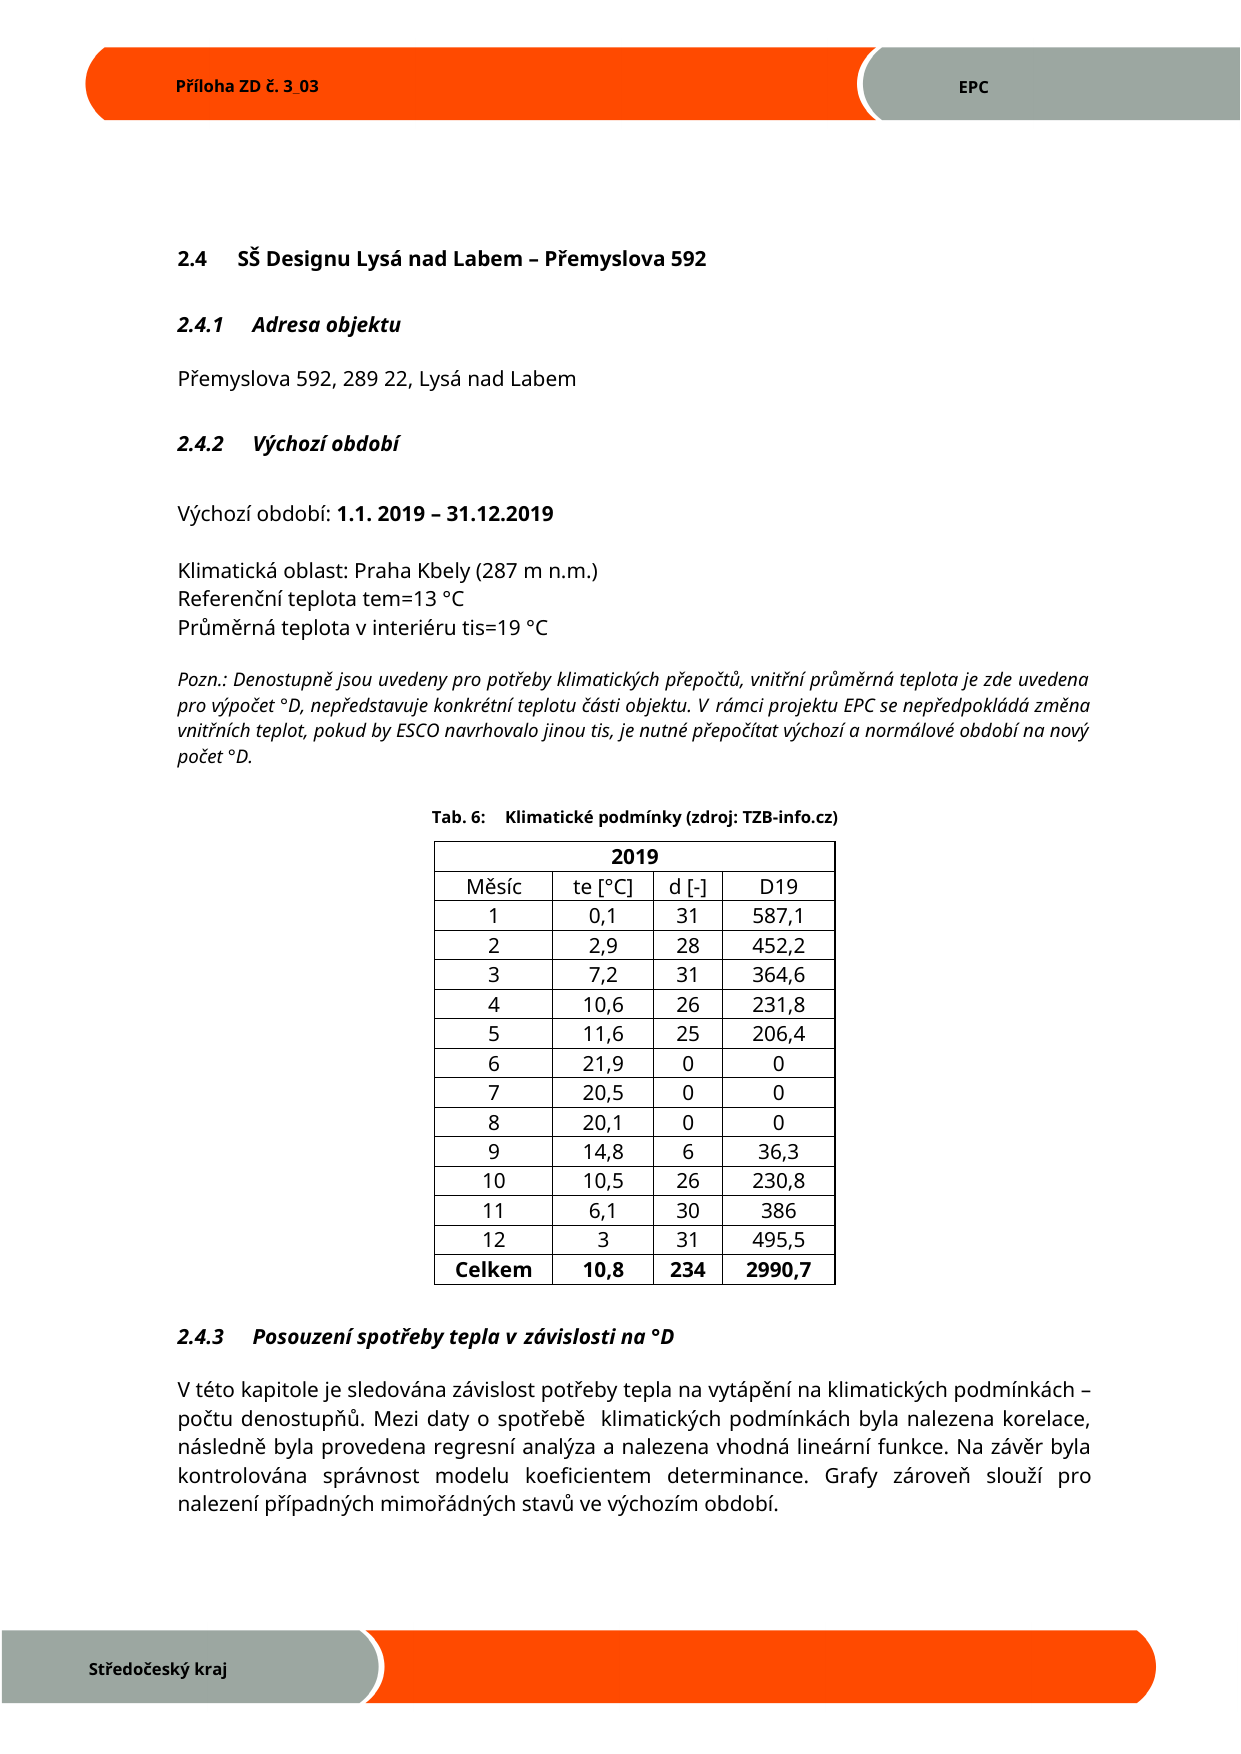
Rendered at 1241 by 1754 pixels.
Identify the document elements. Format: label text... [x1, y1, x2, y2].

table_cell 234 [654, 1255, 722, 1283]
table_cell 36,3 [723, 1137, 834, 1166]
subtitle Posouzení spotřeby tepla v závislosti na °D [177, 1322, 1092, 1350]
table_cell 10 [435, 1167, 552, 1195]
table_cell 5 [435, 1019, 552, 1048]
picture [3, 38, 1240, 129]
table_cell 4 [435, 990, 552, 1018]
table_cell 7,2 [553, 960, 653, 989]
table_cell 26 [654, 990, 722, 1018]
table_cell 9 [435, 1137, 552, 1166]
table_cell 20,1 [553, 1108, 653, 1136]
subtitle SŠ Designu Lysá nad Labem – Přemyslova 592 [177, 244, 1092, 273]
table_cell 0 [723, 1049, 834, 1077]
text V této kapitole je sledována závislost potřeby tepla na vytápění na klimatických podmínkách – počtu denostupňů. Mezi daty o spotřebě klimatických podmínkách byla nalezena korelace, následně byla provedena regresní analýza a nalezena vhodná lineární funkce. Na závěr byla kontrolována správnost modelu koeficientem determinance. Grafy zároveň slouží pro nalezení případných mimořádných stavů ve výchozím období. [177, 1375, 1092, 1518]
table_cell 14,8 [553, 1137, 653, 1166]
table_cell 21,9 [553, 1049, 653, 1077]
table_cell 0,1 [553, 901, 653, 930]
table_cell 2,9 [553, 931, 653, 959]
table_cell 20,5 [553, 1078, 653, 1107]
table_cell 230,8 [723, 1167, 834, 1195]
text Průměrná teplota v interiéru tis=19 °C [177, 613, 1092, 641]
table_cell Celkem [435, 1255, 552, 1283]
table_cell 0 [723, 1078, 834, 1107]
table_cell 0 [654, 1049, 722, 1077]
table_cell 12 [435, 1226, 552, 1254]
table_cell 587,1 [723, 901, 834, 930]
table_cell 0 [654, 1078, 722, 1107]
table_cell 206,4 [723, 1019, 834, 1048]
table_cell 2 [435, 931, 552, 959]
table_cell 386 [723, 1196, 834, 1224]
table_cell 10,8 [553, 1255, 653, 1283]
subtitle Klimatické podmínky (zdroj: TZB-info.cz) [177, 806, 1092, 829]
table_cell 28 [654, 931, 722, 959]
table_cell 7 [435, 1078, 552, 1107]
table_cell 31 [654, 1226, 722, 1254]
table_cell 31 [654, 960, 722, 989]
text Referenční teplota tem=13 °C [177, 584, 1092, 613]
table_cell 6,1 [553, 1196, 653, 1224]
table_cell 0 [654, 1108, 722, 1136]
table_cell d [-] [654, 872, 722, 900]
table_cell te [°C] [553, 872, 653, 900]
table_cell 3 [435, 960, 552, 989]
table_header 2019 [435, 842, 834, 871]
table_cell 2990,7 [723, 1255, 834, 1283]
subtitle Výchozí období [177, 429, 1092, 458]
table_cell 0 [723, 1108, 834, 1136]
table_cell D19 [723, 872, 834, 900]
text Pozn.: Denostupně jsou uvedeny pro potřeby klimatických přepočtů, vnitřní průměrná teplota je zde uvedena pro výpočet °D, nepředstavuje konkrétní teplotu části objektu. V rámci projektu EPC se nepředpokládá změna vnitřních teplot, pokud by ESCO navrhovalo jinou tis, je nutné přepočítat výchozí a normálové období na nový počet °D. [177, 666, 1092, 768]
table_cell 11,6 [553, 1019, 653, 1048]
table_cell 10,6 [553, 990, 653, 1018]
picture [1, 1622, 1238, 1712]
subtitle Adresa objektu [177, 310, 1092, 339]
text Přemyslova 592, 289 22, Lysá nad Labem [177, 364, 1092, 392]
table_cell 231,8 [723, 990, 834, 1018]
text Klimatická oblast: Praha Kbely (287 m n.m.) [177, 556, 1092, 584]
table_cell 26 [654, 1167, 722, 1195]
table_cell 6 [654, 1137, 722, 1166]
table_cell 30 [654, 1196, 722, 1224]
table_cell 1 [435, 901, 552, 930]
text Výchozí období: 1.1. 2019 – 31.12.2019 [177, 499, 1092, 528]
table_cell 6 [435, 1049, 552, 1077]
table_cell 452,2 [723, 931, 834, 959]
table_cell 31 [654, 901, 722, 930]
table_cell 495,5 [723, 1226, 834, 1254]
table_cell 364,6 [723, 960, 834, 989]
table_cell 8 [435, 1108, 552, 1136]
table_cell 3 [553, 1226, 653, 1254]
table_cell 25 [654, 1019, 722, 1048]
table_cell 11 [435, 1196, 552, 1224]
table_cell Měsíc [435, 872, 552, 900]
table_cell 10,5 [553, 1167, 653, 1195]
